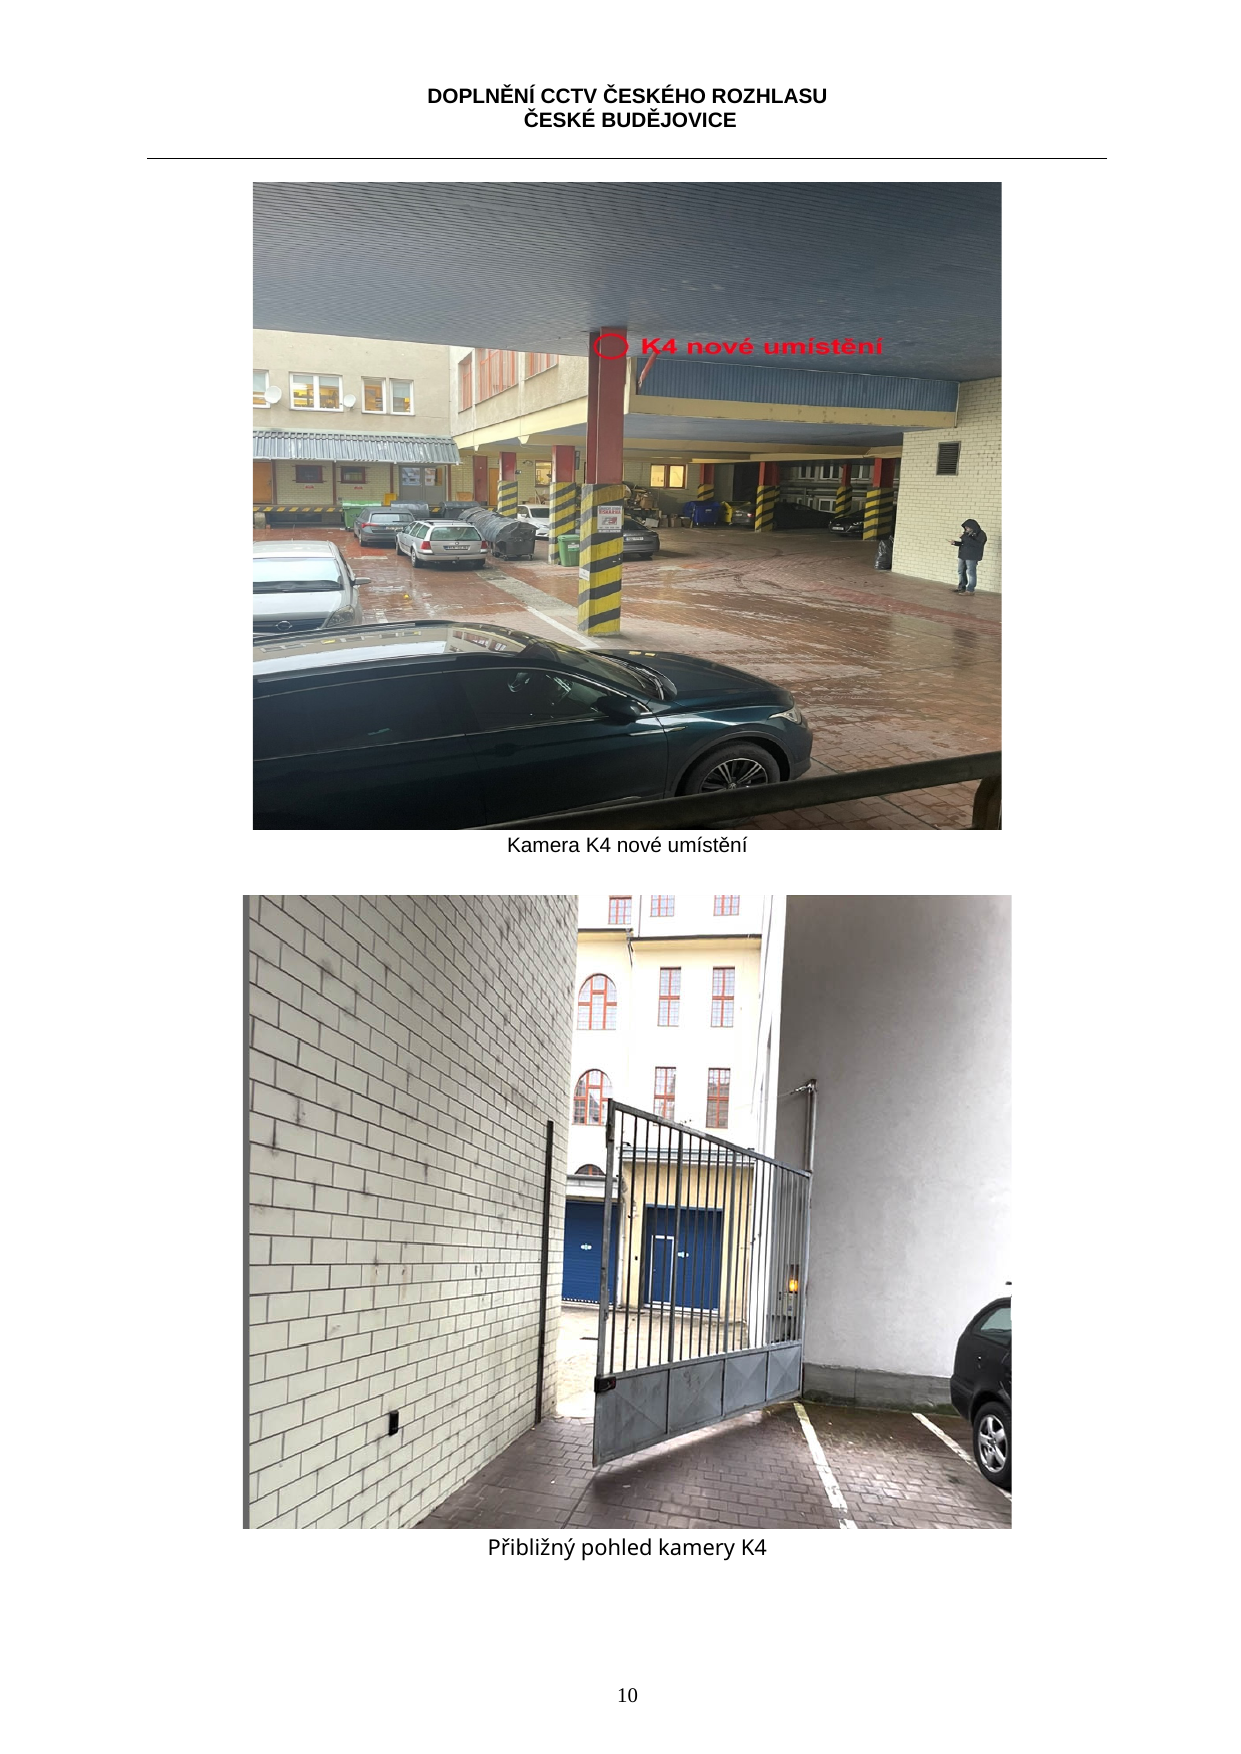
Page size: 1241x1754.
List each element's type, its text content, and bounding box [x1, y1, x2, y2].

text Přibližný pohled kamery K4 [147, 1532, 1107, 1562]
picture [242, 895, 1012, 1529]
text Kamera K4 nové umístění [147, 833, 1107, 857]
picture [252, 182, 1002, 830]
